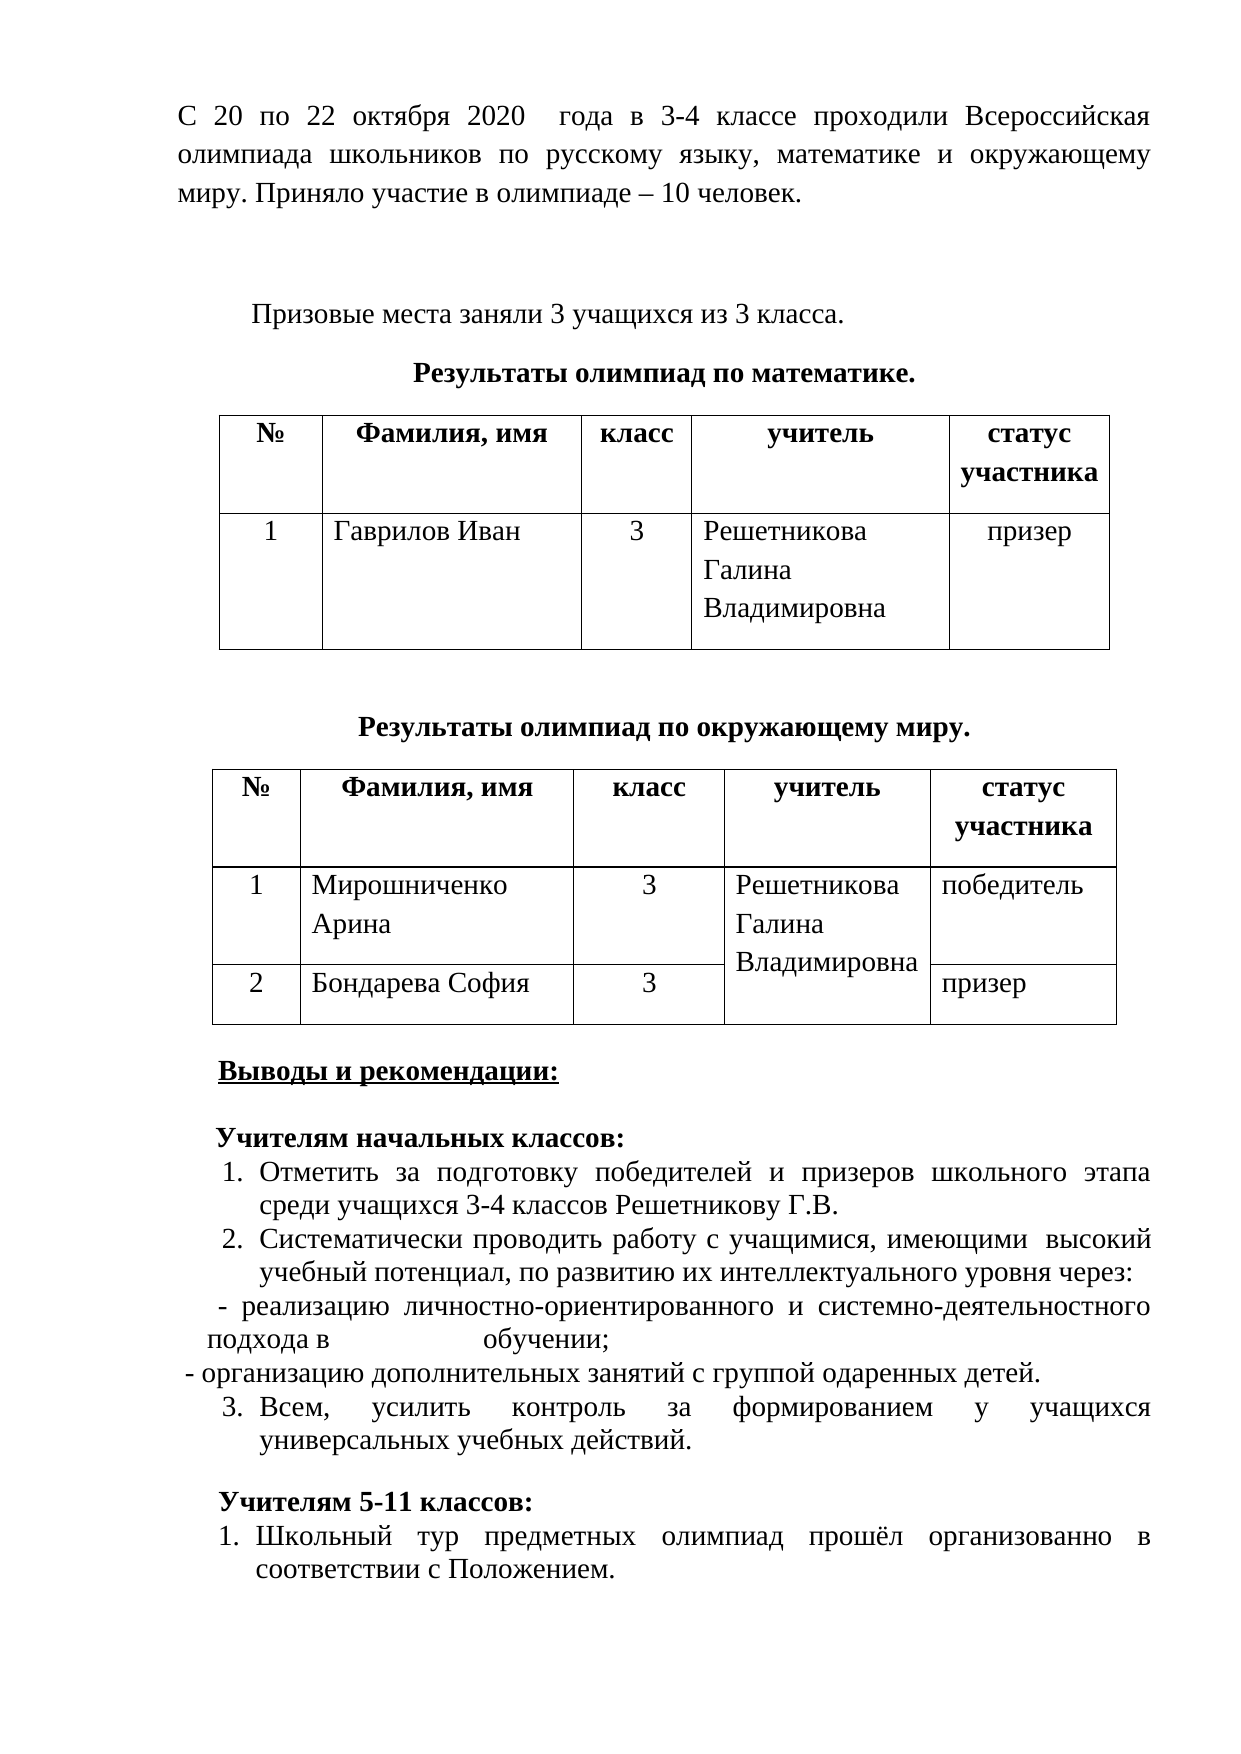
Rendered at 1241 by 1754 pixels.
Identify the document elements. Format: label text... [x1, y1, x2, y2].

text Выводы и рекомендации: [177, 1053, 1152, 1087]
table_header Фамилия, имя [301, 770, 573, 866]
text Результаты олимпиад по окружающему миру. [177, 709, 1152, 743]
text - реализацию личностно-ориентированного и системно-деятельностного подхода в обучении; [133, 1288, 1152, 1355]
table_cell 3 [574, 868, 724, 964]
table_cell Решетникова Галина Владимировна [692, 514, 949, 649]
table_header № [213, 770, 300, 866]
table_cell 1 [213, 868, 300, 964]
table_cell 3 [582, 514, 691, 649]
table_header класс [574, 770, 724, 866]
table_cell Бондарева София [301, 965, 573, 1023]
table_cell Гаврилов Иван [323, 514, 581, 649]
table_header учитель [725, 770, 930, 866]
table_cell 3 [574, 965, 724, 1023]
table_header № [220, 416, 322, 512]
text - организацию дополнительных занятий с группой одаренных детей. [177, 1355, 1152, 1389]
table_cell 2 [213, 965, 300, 1023]
table_cell 1 [220, 514, 322, 649]
table_cell призер [950, 514, 1109, 649]
text С 20 по 22 октября 2020 года в 3-4 классе проходили Всероссийская олимпиада школьников по русскому языку, математике и окружающему миру. Приняло участие в олимпиаде – 10 человек. [177, 98, 1152, 208]
list Отметить за подготовку победителей и призеров школьного этапа среди учащихся 3-4 классов Решетникову Г.В. [222, 1154, 1152, 1221]
table_cell Решетникова Галина Владимировна [725, 868, 930, 1023]
table_cell Мирошниченко Арина [301, 868, 573, 964]
table_header Фамилия, имя [323, 416, 581, 512]
list Всем, усилить контроль за формированием у учащихся универсальных учебных действий. [222, 1389, 1152, 1456]
text Призовые места заняли 3 учащихся из 3 класса. [177, 296, 1152, 329]
list Школьный тур предметных олимпиад прошёл организованно в соответствии с Положением. [218, 1518, 1152, 1585]
table_header статус участника [931, 770, 1116, 866]
table_header статус участника [950, 416, 1109, 512]
text Учителям начальных классов: [215, 1120, 1152, 1154]
table_header учитель [692, 416, 949, 512]
table_cell победитель [931, 868, 1116, 964]
list Систематически проводить работу с учащимися, имеющими высокий учебный потенциал, по развитию их интеллектуального уровня через: [222, 1221, 1152, 1288]
text Учителям 5-11 классов: [177, 1484, 1152, 1518]
table_header класс [582, 416, 691, 512]
table_cell призер [931, 965, 1116, 1023]
text Результаты олимпиад по математике. [177, 355, 1152, 389]
